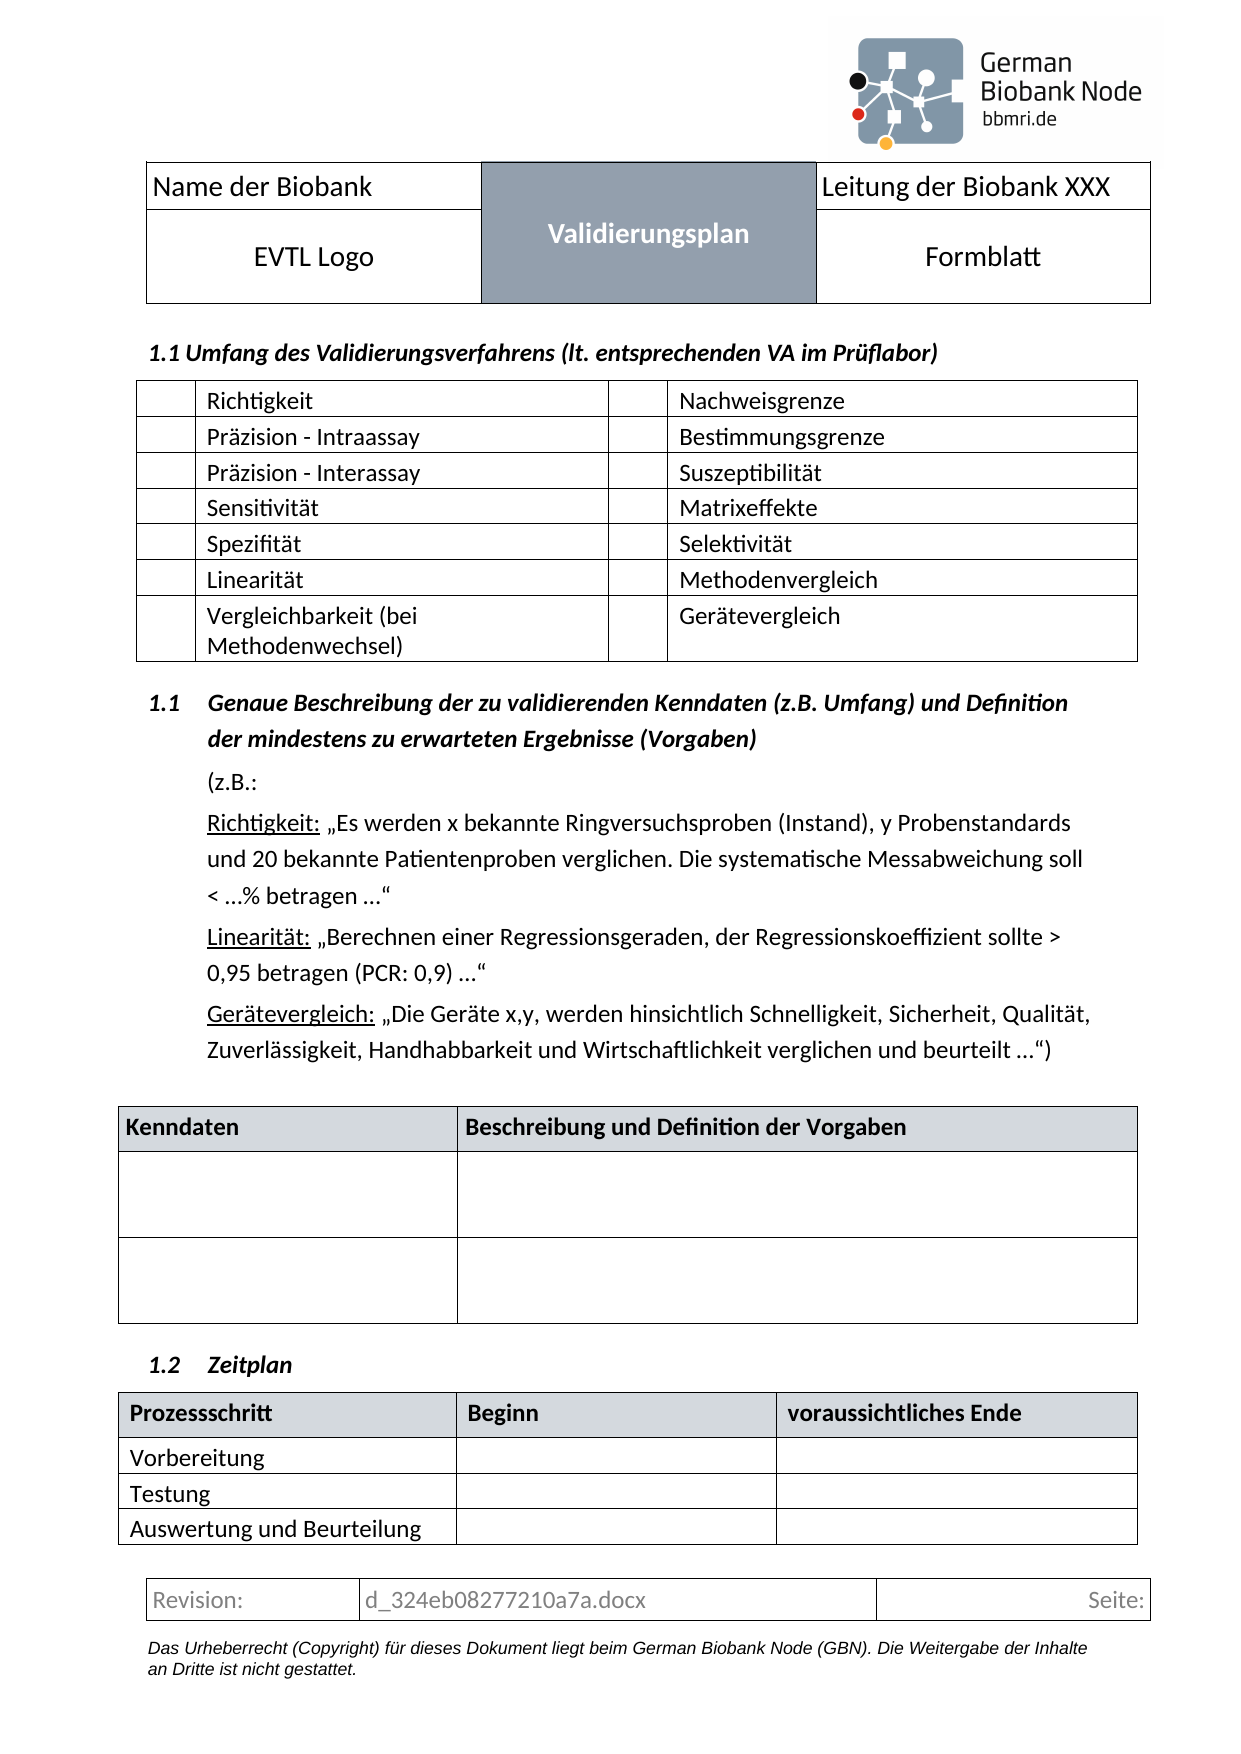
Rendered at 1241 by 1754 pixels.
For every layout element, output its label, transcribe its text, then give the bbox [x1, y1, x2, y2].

table_cell [609, 524, 667, 559]
list Umfang des Validierungsverfahrens (lt. entsprechenden VA im Prüflabor) [148, 337, 1092, 368]
table_cell [609, 596, 667, 661]
table_cell [458, 1152, 1137, 1237]
text Gerätevergleich: „Die Geräte x,y, werden hinsichtlich Schnelligkeit, Sicherheit, Qualität, Zuverlässigkeit, Handhabbarkeit und Wirtschaftlichkeit verglichen und beurteilt …“) [207, 998, 1092, 1065]
table_header [137, 381, 195, 416]
table_cell Gerätevergleich [668, 596, 1137, 661]
table_cell [609, 417, 667, 452]
table_cell Selektivität [668, 524, 1137, 559]
table_cell [458, 1238, 1137, 1323]
table_cell Linearität [196, 560, 608, 594]
table_cell [609, 560, 667, 594]
table_cell [457, 1509, 776, 1544]
table_cell Präzision - Intraassay [196, 417, 608, 452]
table_cell Vergleichbarkeit (bei Methodenwechsel) [196, 596, 608, 661]
table_cell Sensitivität [196, 489, 608, 523]
table_cell [119, 1238, 457, 1323]
table_header Richtigkeit [196, 381, 608, 416]
table_cell Spezifität [196, 524, 608, 559]
picture [828, 16, 1164, 169]
table_cell Bestimmungsgrenze [668, 417, 1137, 452]
text Richtigkeit: „Es werden x bekannte Ringversuchsproben (Instand), y Probenstandards und 20 bekannte Patientenproben verglichen. Die systematische Messabweichung soll < …% betragen …“ [207, 807, 1092, 911]
table_header [609, 381, 667, 416]
table_cell Methodenvergleich [668, 560, 1137, 594]
table_header Beginn [457, 1393, 776, 1437]
table_cell [777, 1509, 1137, 1544]
table_header Beschreibung und Definition der Vorgaben [458, 1107, 1137, 1151]
table_cell Auswertung und Beurteilung [119, 1509, 456, 1544]
table_cell [777, 1474, 1137, 1508]
text (z.B.: [207, 766, 1092, 797]
table_cell [137, 596, 195, 661]
table_cell Matrixeffekte [668, 489, 1137, 523]
list Zeitplan [148, 1349, 1092, 1380]
table_cell [457, 1438, 776, 1473]
table_cell [609, 489, 667, 523]
table_cell Suszeptibilität [668, 453, 1137, 487]
table_cell [457, 1474, 776, 1508]
table_cell Präzision - Interassay [196, 453, 608, 487]
table_cell [137, 524, 195, 559]
text Linearität: „Berechnen einer Regressionsgeraden, der Regressionskoeffizient sollte > 0,95 betragen (PCR: 0,9) …“ [207, 921, 1092, 988]
table_cell [777, 1438, 1137, 1473]
list Genaue Beschreibung der zu validierenden Kenndaten (z.B. Umfang) und Definition der mindestens zu erwarteten Ergebnisse (Vorgaben) [148, 687, 1092, 754]
table_header Kenndaten [119, 1107, 457, 1151]
table_header voraussichtliches Ende [777, 1393, 1137, 1437]
table_cell [137, 560, 195, 594]
table_header Prozessschritt [119, 1393, 456, 1437]
table_cell [137, 417, 195, 452]
table_header Nachweisgrenze [668, 381, 1137, 416]
table_cell [609, 453, 667, 487]
table_cell [137, 453, 195, 487]
table_cell [137, 489, 195, 523]
picture [828, 163, 1150, 169]
table_cell Testung [119, 1474, 456, 1508]
table_cell Vorbereitung [119, 1438, 456, 1473]
table_cell [119, 1152, 457, 1237]
